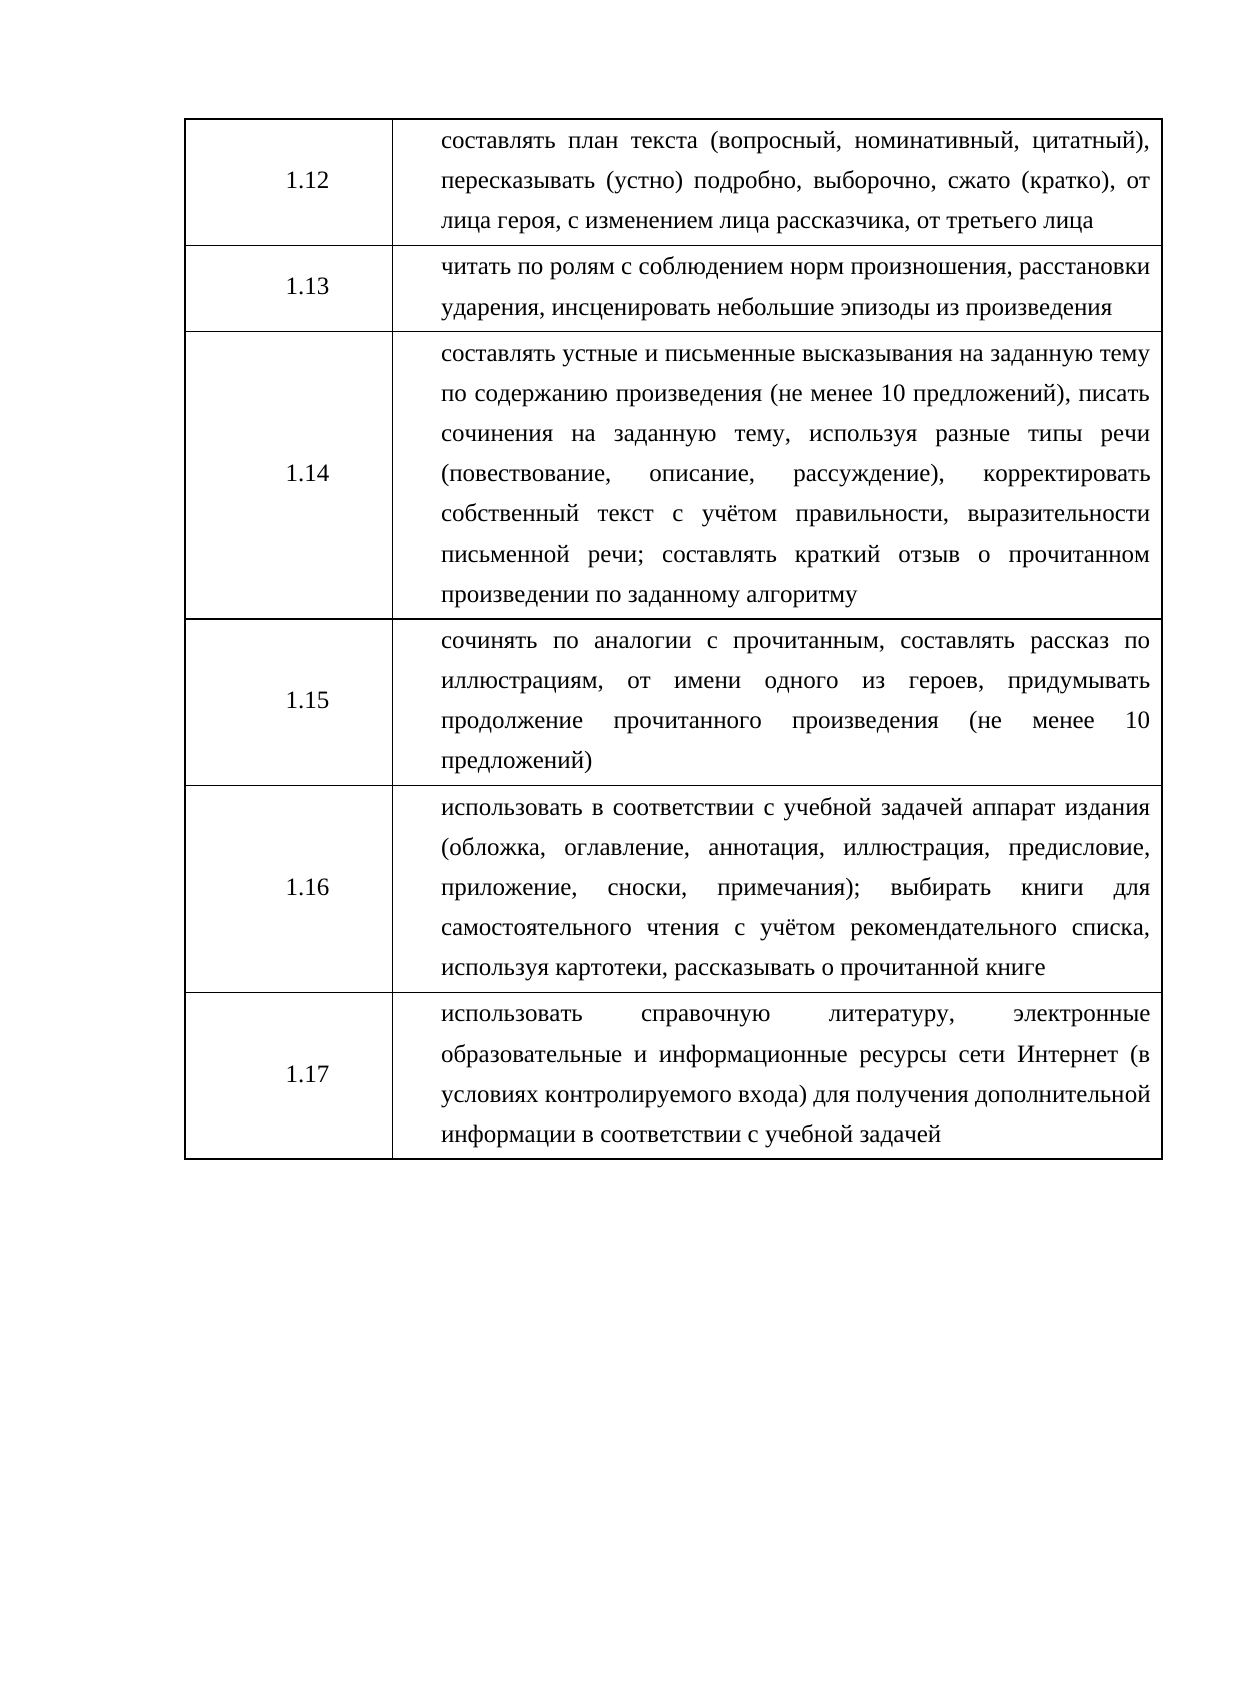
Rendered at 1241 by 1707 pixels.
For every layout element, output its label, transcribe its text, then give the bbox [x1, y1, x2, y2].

table_cell 1.16 [186, 786, 392, 992]
table_cell читать по ролям с соблюдением норм произношения, расстановки ударения, инсценировать небольшие эпизоды из произведения [393, 246, 1161, 331]
table_cell 1.14 [186, 332, 392, 618]
table_cell 1.15 [186, 620, 392, 785]
table_cell использовать в соответствии с учебной задачей аппарат издания (обложка, оглавление, аннотация, иллюстрация, предисловие, приложение, сноски, примечания); выбирать книги для самостоятельного чтения с учётом рекомендательного списка, используя картотеки, рассказывать о прочитанной книге [393, 786, 1161, 992]
table_cell 1.12 [186, 120, 392, 244]
table_cell составлять устные и письменные высказывания на заданную тему по содержанию произведения (не менее 10 предложений), писать сочинения на заданную тему, используя разные типы речи (повествование, описание, рассуждение), корректировать собственный текст с учётом правильности, выразительности письменной речи; составлять краткий отзыв о прочитанном произведении по заданному алгоритму [393, 332, 1161, 618]
table_cell 1.17 [186, 993, 392, 1158]
table_cell сочинять по аналогии с прочитанным, составлять рассказ по иллюстрациям, от имени одного из героев, придумывать продолжение прочитанного произведения (не менее 10 предложений) [393, 620, 1161, 785]
table_cell использовать справочную литературу, электронные образовательные и информационные ресурсы сети Интернет (в условиях контролируемого входа) для получения дополнительной информации в соответствии с учебной задачей [393, 993, 1161, 1158]
table_cell 1.13 [186, 246, 392, 331]
table_cell составлять план текста (вопросный, номинативный, цитатный), пересказывать (устно) подробно, выборочно, сжато (кратко), от лица героя, с изменением лица рассказчика, от третьего лица [393, 120, 1161, 244]
